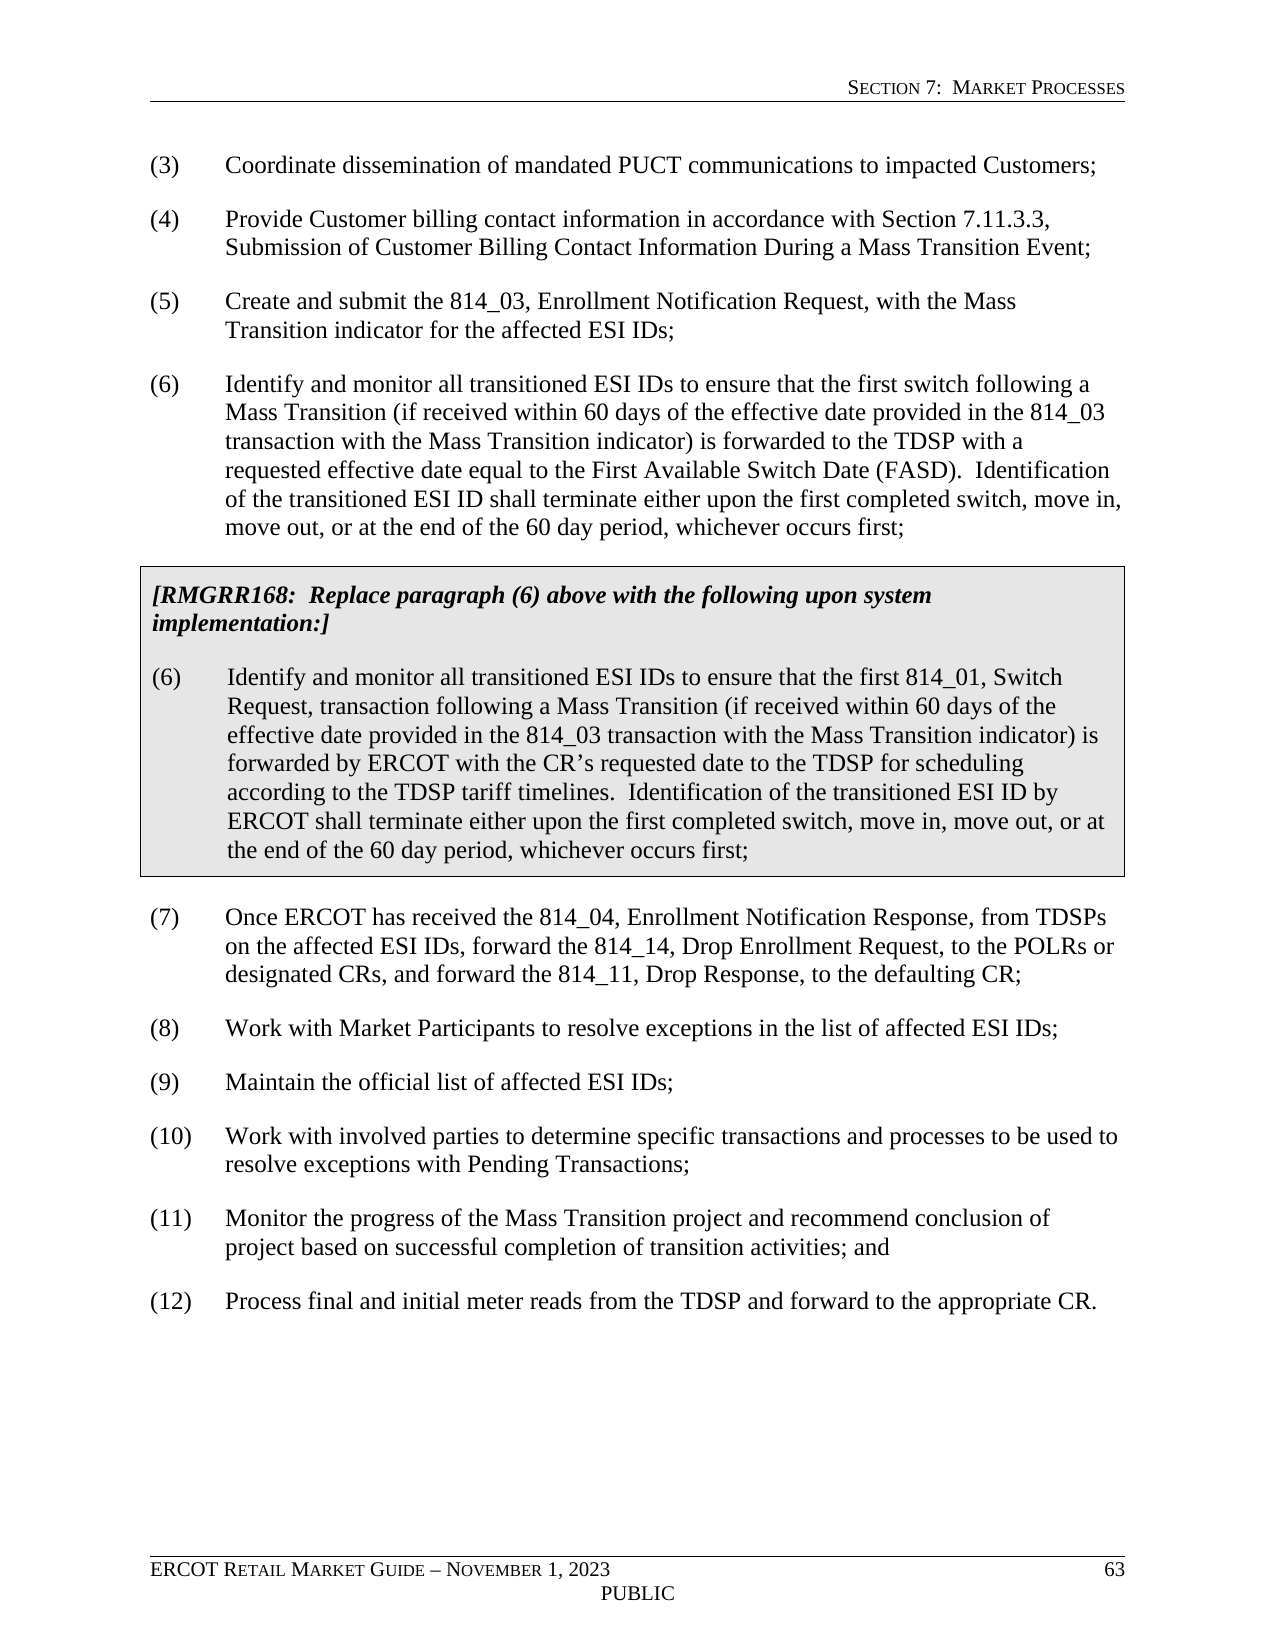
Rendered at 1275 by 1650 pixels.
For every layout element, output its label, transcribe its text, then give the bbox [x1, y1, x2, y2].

list (3) Coordinate dissemination of mandated PUCT communications to impacted Customers; [150, 150, 1125, 179]
list (7) Once ERCOT has received the 814_04, Enrollment Notification Response, from TDSPs on the affected ESI IDs, forward the 814_14, Drop Enrollment Request, to the POLRs or designated CRs, and forward the 814_11, Drop Response, to the defaulting CR; [150, 902, 1125, 988]
list (11) Monitor the progress of the Mass Transition project and recommend conclusion of project based on successful completion of transition activities; and [150, 1203, 1125, 1261]
list (6) Identify and monitor all transitioned ESI IDs to ensure that the first switch following a Mass Transition (if received within 60 days of the effective date provided in the 814_03 transaction with the Mass Transition indicator) is forwarded to the TDSP with a requested effective date equal to the First Available Switch Date (FASD). Identification of the transitioned ESI ID shall terminate either upon the first completed switch, move in, move out, or at the end of the 60 day period, whichever occurs first; [150, 369, 1125, 541]
list (5) Create and submit the 814_03, Enrollment Notification Request, with the Mass Transition indicator for the affected ESI IDs; [150, 286, 1125, 344]
list (12) Process final and initial meter reads from the TDSP and forward to the appropriate CR. [150, 1286, 1125, 1314]
table_header [RMGRR168: Replace paragraph (6) above with the following upon system implementation:] (6) Identify and monitor all transitioned ESI IDs to ensure that the first 814_01, Switch Request, transaction following a Mass Transition (if received within 60 days of the effective date provided in the 814_03 transaction with the Mass Transition indicator) is forwarded by ERCOT with the CR’s requested date to the TDSP for scheduling according to the TDSP tariff timelines. Identification of the transitioned ESI ID by ERCOT shall terminate either upon the first completed switch, move in, move out, or at the end of the 60 day period, whichever occurs first; [141, 567, 1124, 876]
list (4) Provide Customer billing contact information in accordance with Section 7.11.3.3, Submission of Customer Billing Contact Information During a Mass Transition Event; [150, 204, 1125, 261]
list (9) Maintain the official list of affected ESI IDs; [150, 1067, 1125, 1096]
list (10) Work with involved parties to determine specific transactions and processes to be used to resolve exceptions with Pending Transactions; [150, 1121, 1125, 1178]
list (8) Work with Market Participants to resolve exceptions in the list of affected ESI IDs; [150, 1013, 1125, 1042]
